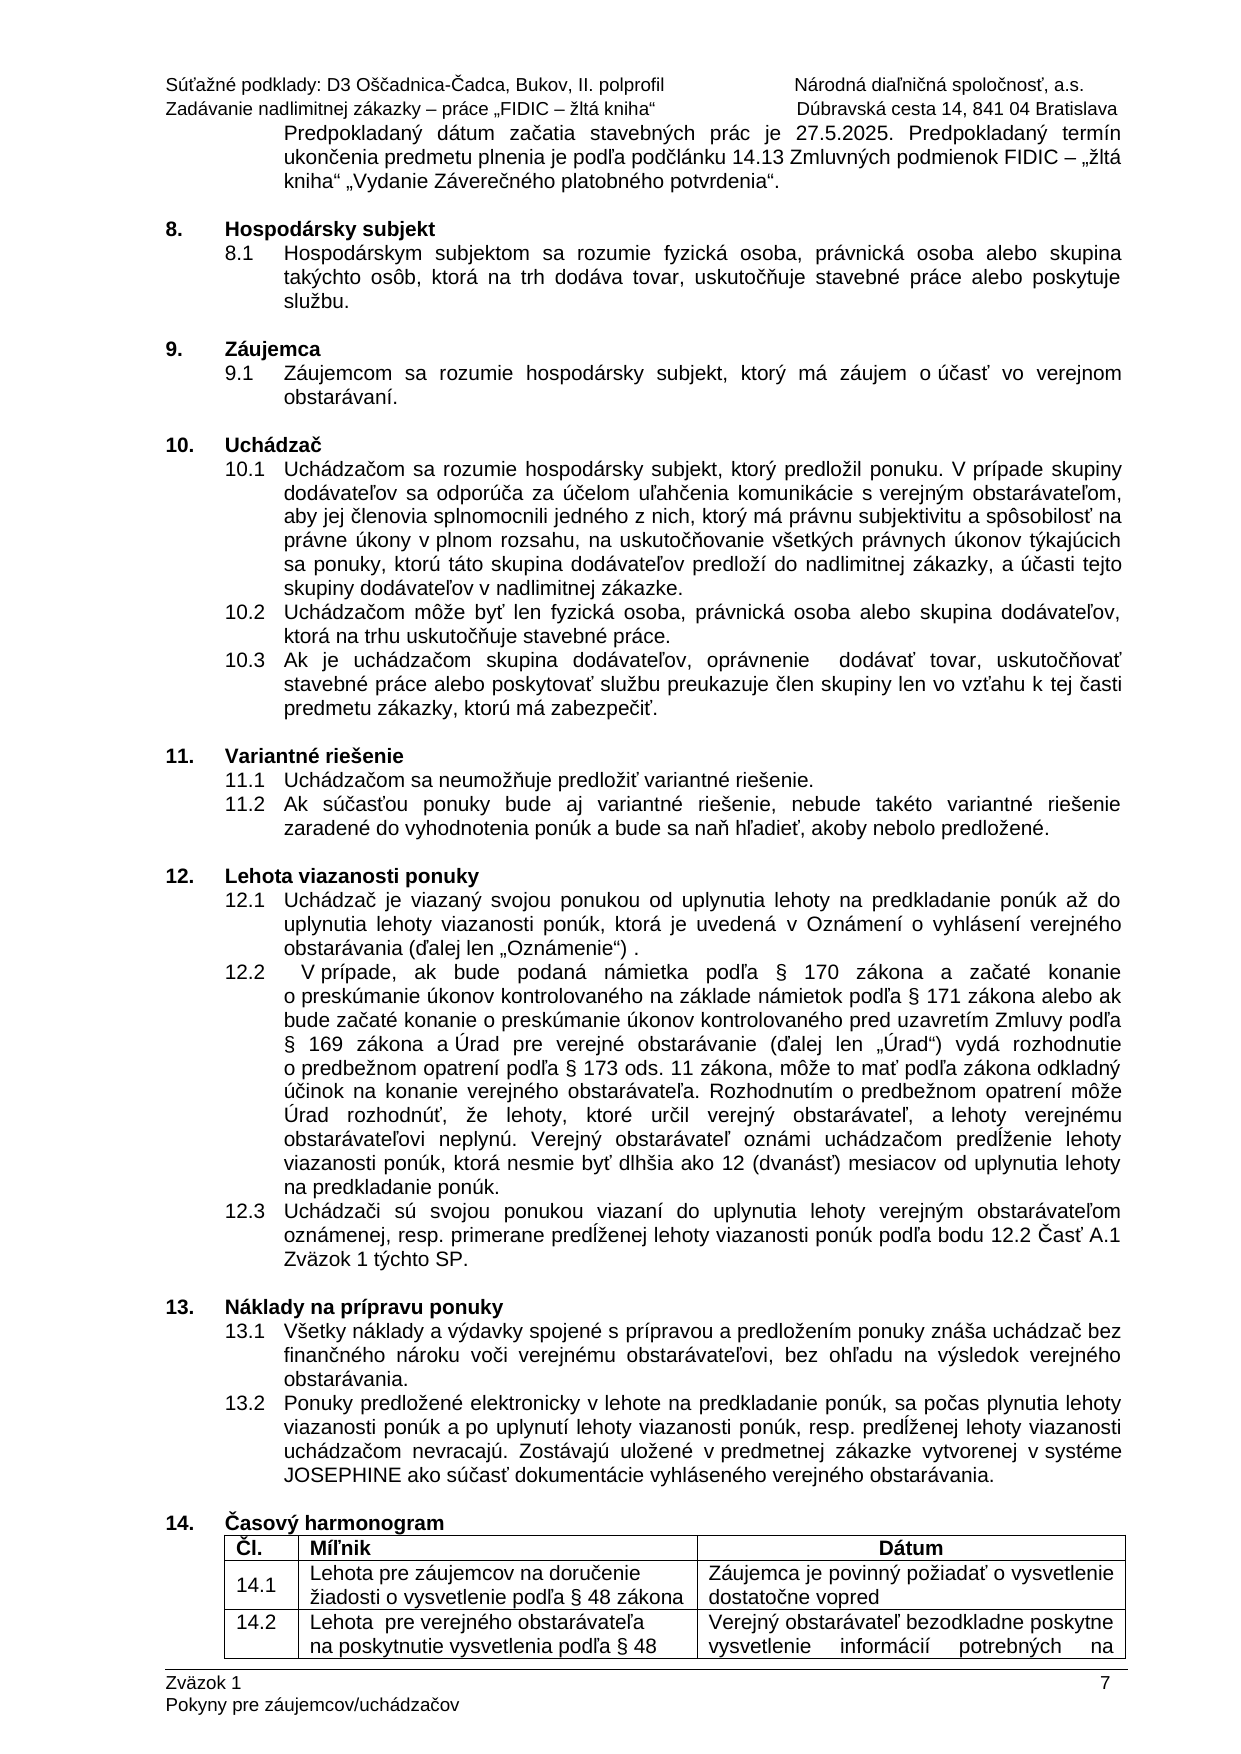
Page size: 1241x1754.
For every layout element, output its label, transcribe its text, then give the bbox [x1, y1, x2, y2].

text 11.1 Uchádzačom sa neumožňuje predložiť variantné riešenie. [224, 768, 1122, 792]
text 13.2 Ponuky predložené elektronicky v lehote na predkladanie ponúk, sa počas plynutia lehoty viazanosti ponúk a po uplynutí lehoty viazanosti ponúk, resp. predĺženej lehoty viazanosti uchádzačom nevracajú. Zostávajú uložené v predmetnej zákazke vytvorenej v systéme JOSEPHINE ako súčasť dokumentácie vyhláseného verejného obstarávania. [224, 1391, 1122, 1487]
text 14. Časový harmonogram [165, 1511, 1122, 1534]
text 10.2 Uchádzačom môže byť len fyzická osoba, právnická osoba alebo skupina dodávateľov, ktorá na trhu uskutočňuje stavebné práce. [224, 600, 1122, 648]
text 9.1 Záujemcom sa rozumie hospodársky subjekt, ktorý má záujem o účasť vo verejnom obstarávaní. [224, 361, 1122, 408]
table_header Čl. [225, 1536, 298, 1559]
text Predpokladaný dátum začatia stavebných prác je 27.5.2025. Predpokladaný termín ukončenia predmetu plnenia je podľa podčlánku 14.13 Zmluvných podmienok FIDIC – „žltá kniha“ „Vydanie Záverečného platobného potvrdenia“. [283, 121, 1122, 193]
text 12.3 Uchádzači sú svojou ponukou viazaní do uplynutia lehoty verejným obstarávateľom oznámenej, resp. primerane predĺženej lehoty viazanosti ponúk podľa bodu 12.2 Časť A.1 Zväzok 1 týchto SP. [224, 1199, 1122, 1271]
table_cell Záujemca je povinný požiadať o vysvetlenie dostatočne vopred [698, 1561, 1125, 1608]
text 8.1 Hospodárskym subjektom sa rozumie fyzická osoba, právnická osoba alebo skupina takýchto osôb, ktorá na trh dodáva tovar, uskutočňuje stavebné práce alebo poskytuje službu. [224, 241, 1122, 313]
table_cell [698, 1610, 1125, 1657]
text 11.2 Ak súčasťou ponuky bude aj variantné riešenie, nebude takéto variantné riešenie zaradené do vyhodnotenia ponúk a bude sa naň hľadieť, akoby nebolo predložené. [224, 792, 1122, 840]
table_cell 14.2 [225, 1610, 298, 1657]
list 12.1 Uchádzač je viazaný svojou ponukou od uplynutia lehoty na predkladanie ponúk až do uplynutia lehoty viazanosti ponúk, ktorá je uvedená v Oznámení o vyhlásení verejného obstarávania (ďalej len „Oznámenie“) . [224, 888, 1122, 959]
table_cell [299, 1610, 697, 1657]
text 11. Variantné riešenie [165, 744, 1122, 768]
text 12. Lehota viazanosti ponuky [165, 864, 1122, 888]
list 12.2 V prípade, ak bude podaná námietka podľa § 170 zákona a začaté konanie o preskúmanie úkonov kontrolovaného na základe námietok podľa § 171 zákona alebo ak bude začaté konanie o preskúmanie úkonov kontrolovaného pred uzavretím Zmluvy podľa § 169 zákona a Úrad pre verejné obstarávanie (ďalej len „Úrad“) vydá rozhodnutie o predbežnom opatrení podľa § 173 ods. 11 zákona, môže to mať podľa zákona odkladný účinok na konanie verejného obstarávateľa. Rozhodnutím o predbežnom opatrení môže Úrad rozhodnúť, že lehoty, ktoré určil verejný obstarávateľ, a lehoty verejnému obstarávateľovi neplynú. Verejný obstarávateľ oznámi uchádzačom predĺženie lehoty viazanosti ponúk, ktorá nesmie byť dlhšia ako 12 (dvanásť) mesiacov od uplynutia lehoty na predkladanie ponúk. [224, 959, 1122, 1199]
table_header Míľnik [299, 1536, 697, 1559]
table_header Dátum [698, 1536, 1125, 1559]
table_cell Lehota pre záujemcov na doručenie žiadosti o vysvetlenie podľa § 48 zákona [299, 1561, 697, 1608]
text 8. Hospodársky subjekt [165, 217, 1122, 241]
text 10.3 Ak je uchádzačom skupina dodávateľov, oprávnenie dodávať tovar, uskutočňovať stavebné práce alebo poskytovať službu preukazuje člen skupiny len vo vzťahu k tej časti predmetu zákazky, ktorú má zabezpečiť. [224, 648, 1122, 720]
text 13.1 Všetky náklady a výdavky spojené s prípravou a predložením ponuky znáša uchádzač bez finančného nároku voči verejnému obstarávateľovi, bez ohľadu na výsledok verejného obstarávania. [224, 1319, 1122, 1391]
text 13. Náklady na prípravu ponuky [165, 1295, 1122, 1319]
text 10.1 Uchádzačom sa rozumie hospodársky subjekt, ktorý predložil ponuku. V prípade skupiny dodávateľov sa odporúča za účelom uľahčenia komunikácie s verejným obstarávateľom, aby jej členovia splnomocnili jedného z nich, ktorý má právnu subjektivitu a spôsobilosť na právne úkony v plnom rozsahu, na uskutočňovanie všetkých právnych úkonov týkajúcich sa ponuky, ktorú táto skupina dodávateľov predloží do nadlimitnej zákazky, a účasti tejto skupiny dodávateľov v nadlimitnej zákazke. [224, 456, 1122, 600]
table_cell 14.1 [225, 1561, 298, 1608]
text 10. Uchádzač [165, 432, 1122, 456]
text 9. Záujemca [165, 337, 1122, 361]
